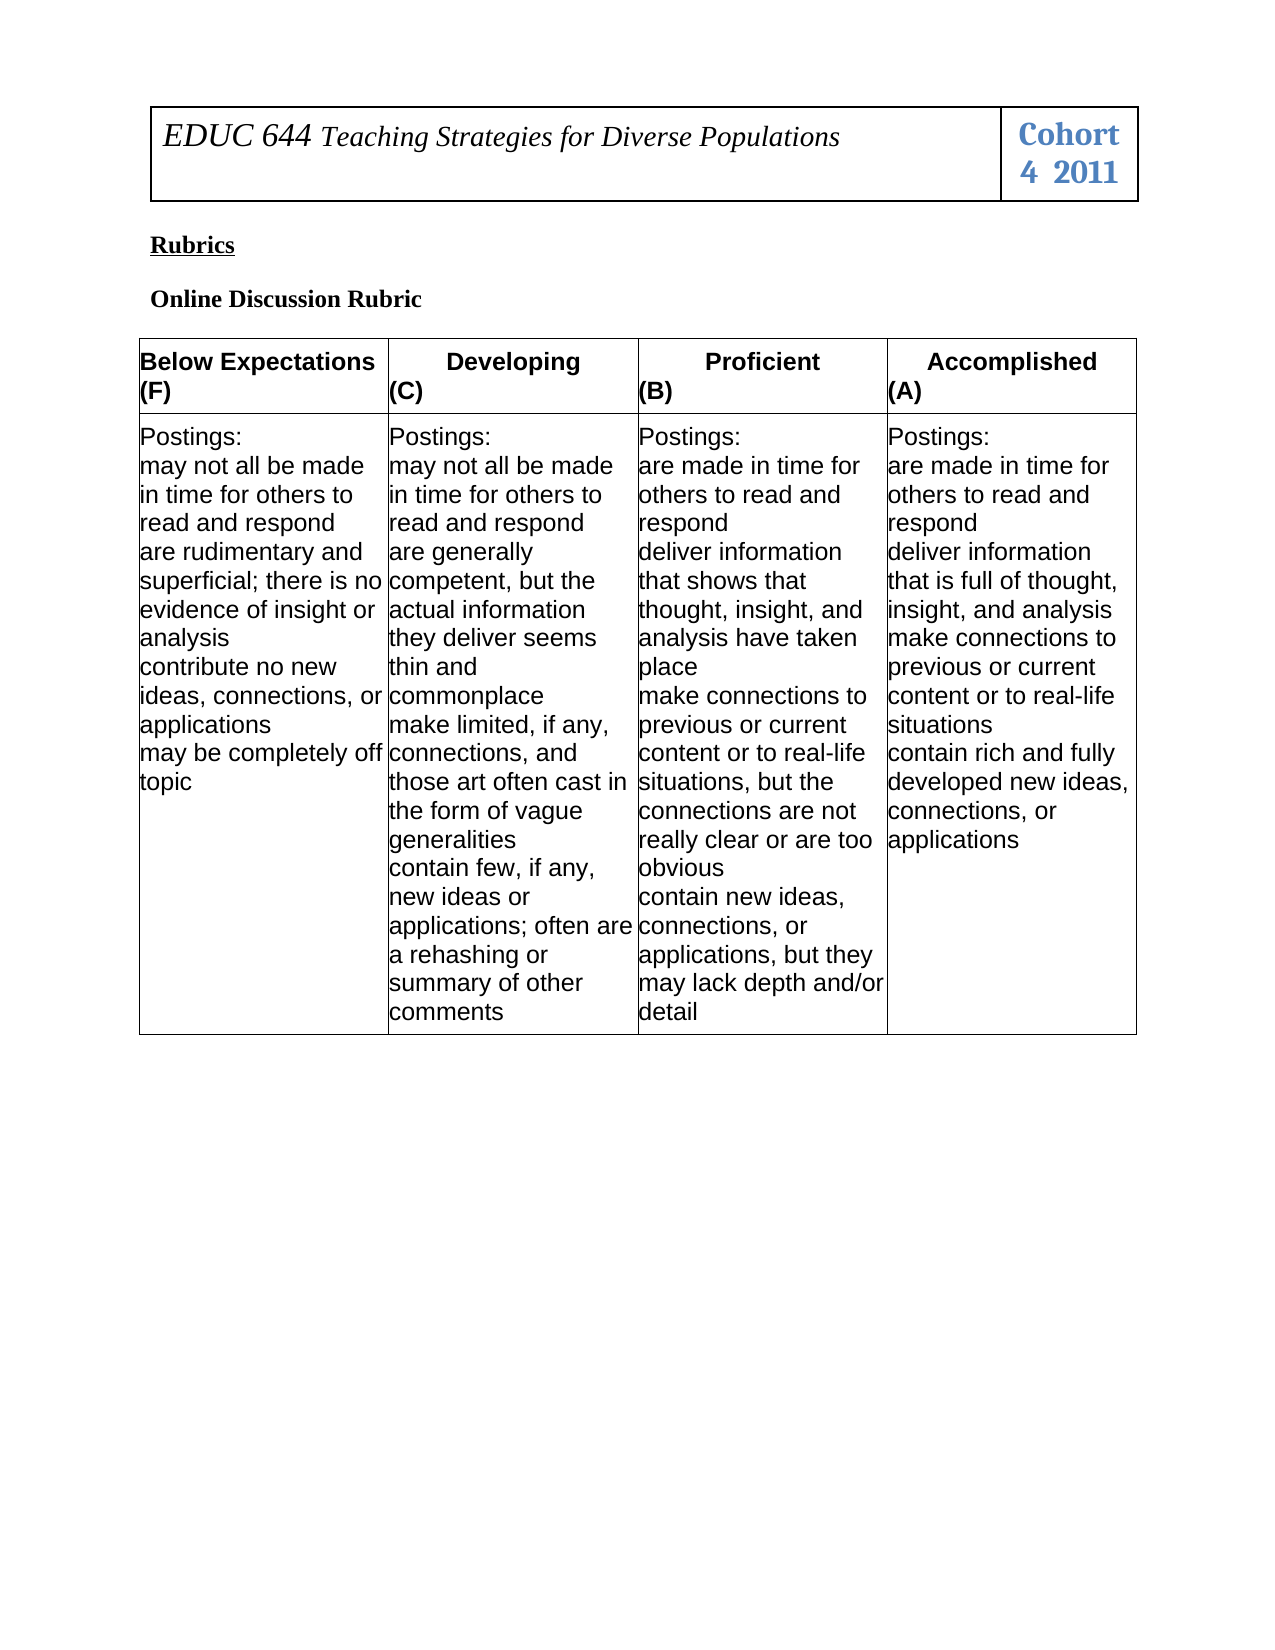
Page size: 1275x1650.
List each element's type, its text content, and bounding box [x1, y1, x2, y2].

table_header Accomplished (A) [888, 339, 1136, 413]
table_header Developing (C) [389, 339, 638, 413]
text Online Discussion Rubric [150, 284, 1125, 312]
table_cell Postings: may not all be made in time for others to read and respond are generally competent, but the actual information they deliver seems thin and commonplace make limited, if any, connections, and those art often cast in the form of vague generalities contain few, if any, new ideas or applications; often are a rehashing or summary of other comments [389, 414, 638, 1034]
table_cell Postings: may not all be made in time for others to read and respond are rudimentary and superficial; there is no evidence of insight or analysis contribute no new ideas, connections, or applications may be completely off topic [140, 414, 388, 1034]
table_cell Postings: are made in time for others to read and respond deliver information that is full of thought, insight, and analysis make connections to previous or current content or to real-life situations contain rich and fully developed new ideas, connections, or applications [888, 414, 1136, 1034]
text Rubrics [150, 230, 1125, 258]
table_header Below Expectations (F) [140, 339, 388, 413]
table_cell Postings: are made in time for others to read and respond deliver information that shows that thought, insight, and analysis have taken place make connections to previous or current content or to real-life situations, but the connections are not really clear or are too obvious contain new ideas, connections, or applications, but they may lack depth and/or detail [639, 414, 887, 1034]
table_header Proficient (B) [639, 339, 887, 413]
